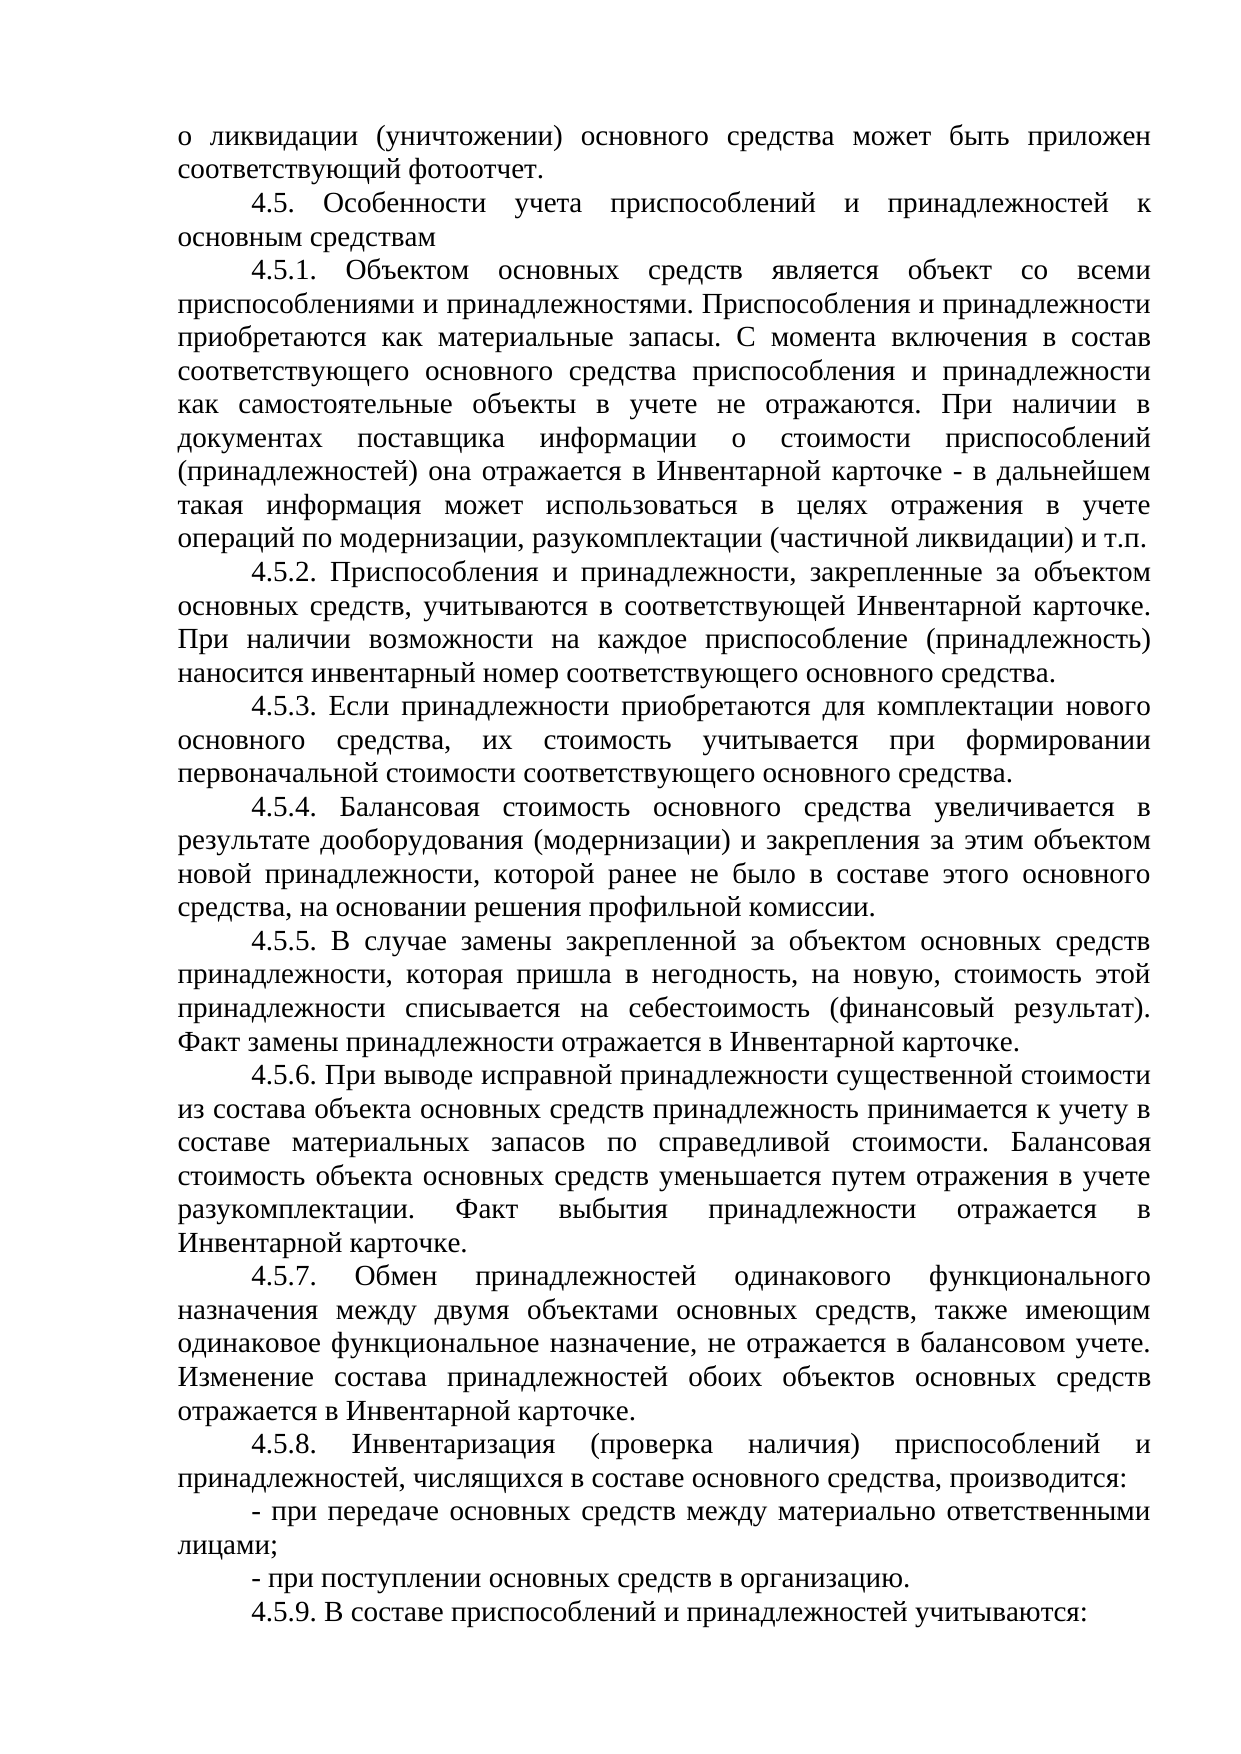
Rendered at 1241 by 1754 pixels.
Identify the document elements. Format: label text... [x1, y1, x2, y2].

text 4.5.9. В составе приспособлений и принадлежностей учитываются: [177, 1594, 1152, 1627]
text 4.5.7. Обмен принадлежностей одинакового функционального назначения между двумя объектами основных средств, также имеющим одинаковое функциональное назначение, не отражается в балансовом учете. Изменение состава принадлежностей обоих объектов основных средств отражается в Инвентарной карточке. [177, 1258, 1152, 1426]
text 4.5. Особенности учета приспособлений и принадлежностей к основным средствам [177, 185, 1152, 252]
text 4.5.4. Балансовая стоимость основного средства увеличивается в результате дооборудования (модернизации) и закрепления за этим объектом новой принадлежности, которой ранее не было в составе этого основного средства, на основании решения профильной комиссии. [177, 789, 1152, 923]
text 4.5.1. Объектом основных средств является объект со всеми приспособлениями и принадлежностями. Приспособления и принадлежности приобретаются как материальные запасы. С момента включения в состав соответствующего основного средства приспособления и принадлежности как самостоятельные объекты в учете не отражаются. При наличии в документах поставщика информации о стоимости приспособлений (принадлежностей) она отражается в Инвентарной карточке - в дальнейшем такая информация может использоваться в целях отражения в учете операций по модернизации, разукомплектации (частичной ликвидации) и т.п. [177, 252, 1152, 554]
text - при поступлении основных средств в организацию. [177, 1560, 1152, 1594]
text 4.5.2. Приспособления и принадлежности, закрепленные за объектом основных средств, учитываются в соответствующей Инвентарной карточке. При наличии возможности на каждое приспособление (принадлежность) наносится инвентарный номер соответствующего основного средства. [177, 554, 1152, 688]
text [177, 118, 1152, 185]
text - при передаче основных средств между материально ответственными лицами; [177, 1493, 1152, 1560]
text 4.5.8. Инвентаризация (проверка наличия) приспособлений и принадлежностей, числящихся в составе основного средства, производится: [177, 1426, 1152, 1493]
text 4.5.3. Если принадлежности приобретаются для комплектации нового основного средства, их стоимость учитывается при формировании первоначальной стоимости соответствующего основного средства. [177, 688, 1152, 789]
text 4.5.6. При выводе исправной принадлежности существенной стоимости из состава объекта основных средств принадлежность принимается к учету в составе материальных запасов по справедливой стоимости. Балансовая стоимость объекта основных средств уменьшается путем отражения в учете разукомплектации. Факт выбытия принадлежности отражается в Инвентарной карточке. [177, 1057, 1152, 1258]
text 4.5.5. В случае замены закрепленной за объектом основных средств принадлежности, которая пришла в негодность, на новую, стоимость этой принадлежности списывается на себестоимость (финансовый результат). Факт замены принадлежности отражается в Инвентарной карточке. [177, 923, 1152, 1057]
